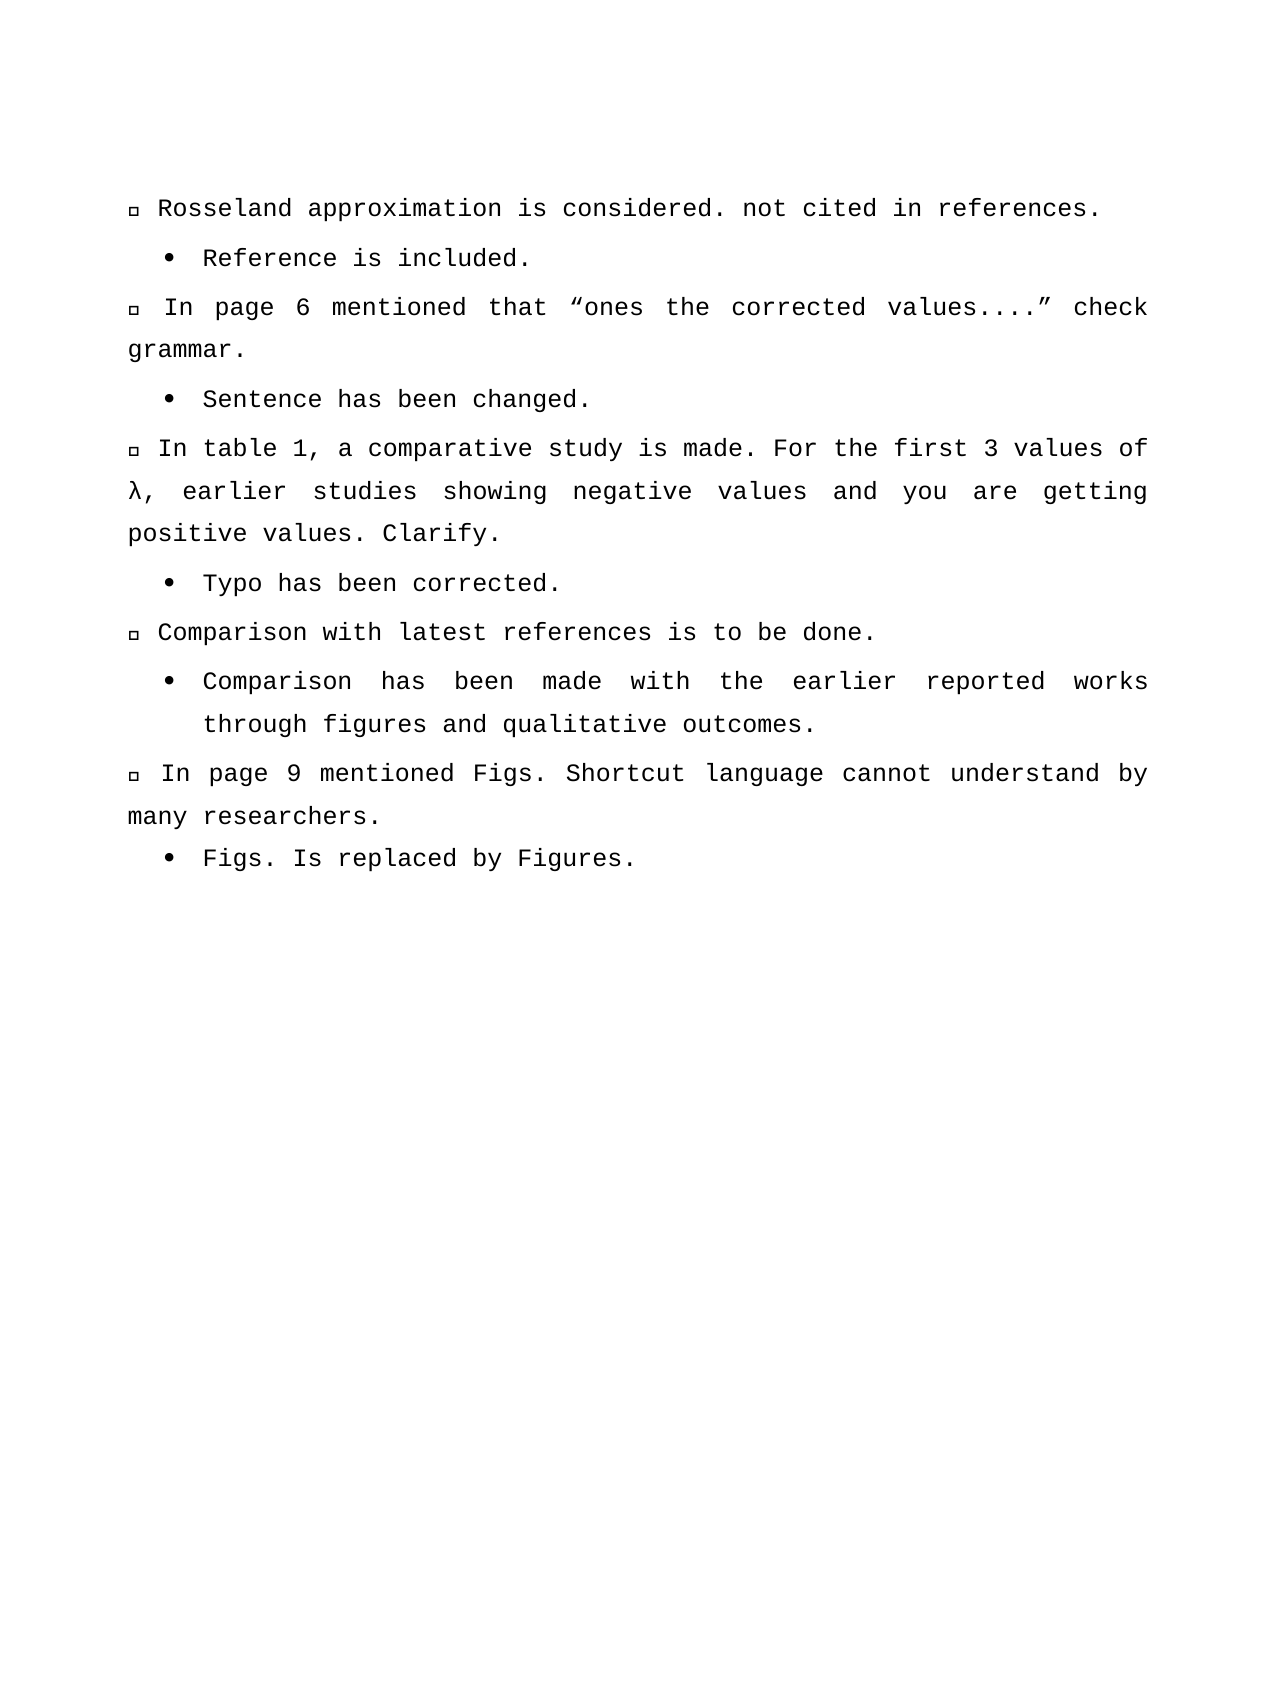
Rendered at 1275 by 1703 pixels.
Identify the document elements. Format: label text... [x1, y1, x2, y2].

text  Comparison with latest references is to be done. [127, 619, 1149, 648]
list Sentence has been changed. [165, 386, 1149, 415]
list Reference is included. [165, 245, 1149, 273]
list Figs. Is replaced by Figures. [165, 846, 1149, 874]
list Comparison has been made with the earlier reported works through figures and qualitative outcomes. [165, 669, 1149, 740]
text  In page 9 mentioned Figs. Shortcut language cannot understand by many researchers. [127, 761, 1149, 832]
text  In table 1, a comparative study is made. For the first 3 values of λ, earlier studies showing negative values and you are getting positive values. Clarify. [127, 436, 1149, 549]
text  Rosseland approximation is considered. not cited in references. [127, 196, 1149, 224]
text  In page 6 mentioned that “ones the corrected values....” check grammar. [127, 294, 1149, 365]
list Typo has been corrected. [165, 570, 1149, 598]
